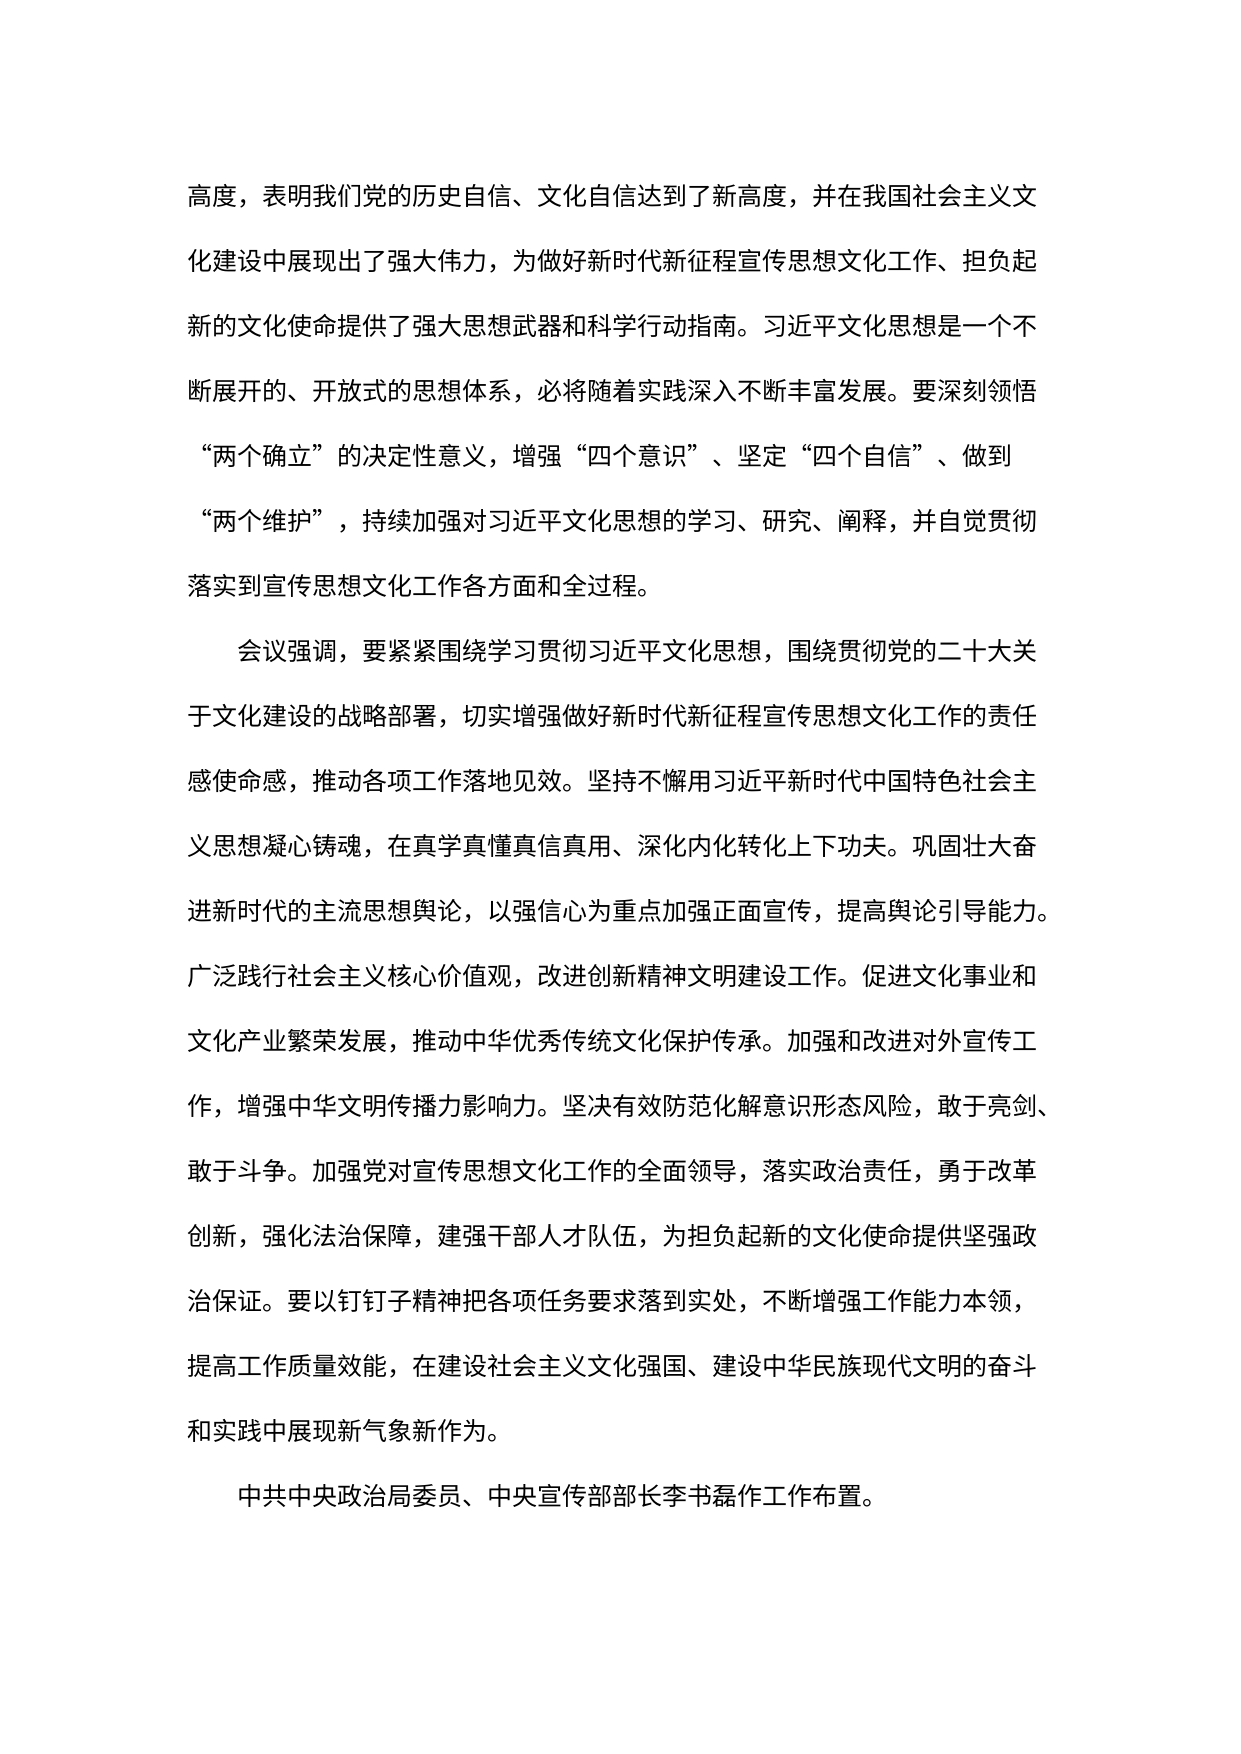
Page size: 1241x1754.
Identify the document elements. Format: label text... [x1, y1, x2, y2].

text 会议强调，要紧紧围绕学习贯彻习近平文化思想，围绕贯彻党的二十大关于文化建设的战略部署，切实增强做好新时代新征程宣传思想文化工作的责任感使命感，推动各项工作落地见效。坚持不懈用习近平新时代中国特色社会主义思想凝心铸魂，在真学真懂真信真用、深化内化转化上下功夫。巩固壮大奋进新时代的主流思想舆论，以强信心为重点加强正面宣传，提高舆论引导能力。广泛践行社会主义核心价值观，改进创新精神文明建设工作。促进文化事业和文化产业繁荣发展，推动中华优秀传统文化保护传承。加强和改进对外宣传工作，增强中华文明传播力影响力。坚决有效防范化解意识形态风险，敢于亮剑、敢于斗争。加强党对宣传思想文化工作的全面领导，落实政治责任，勇于改革创新，强化法治保障，建强干部人才队伍，为担负起新的文化使命提供坚强政治保证。要以钉钉子精神把各项任务要求落到实处，不断增强工作能力本领，提高工作质量效能，在建设社会主义文化强国、建设中华民族现代文明的奋斗和实践中展现新气象新作为。 [187, 617, 1053, 1462]
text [187, 162, 1053, 617]
text 中共中央政治局委员、中央宣传部部长李书磊作工作布置。 [187, 1462, 1053, 1527]
